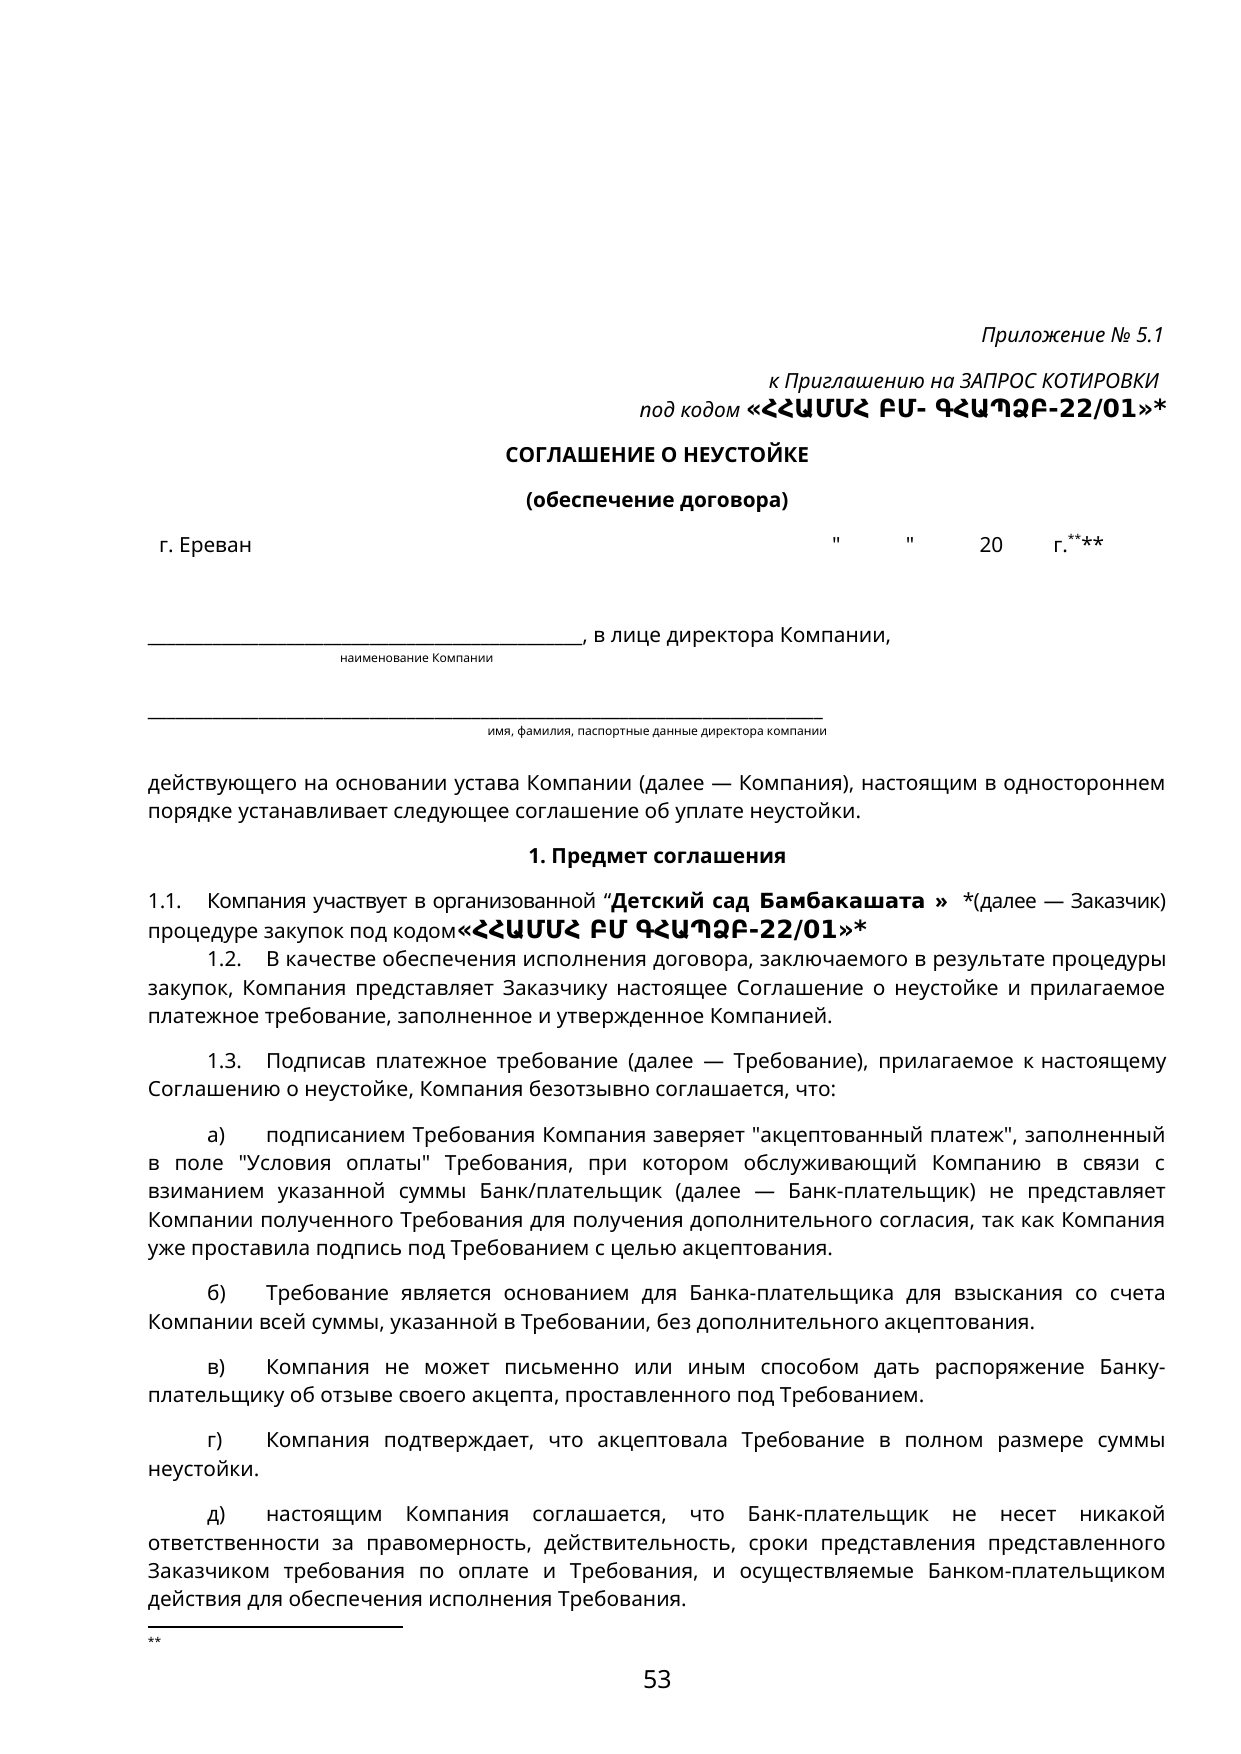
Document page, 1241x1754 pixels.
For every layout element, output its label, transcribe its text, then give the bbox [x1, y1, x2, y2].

text в) Компания не может письменно или иным способом дать распоряжение Банку-плательщику об отзыве своего акцепта, проставленного под Требованием. [148, 1352, 1167, 1409]
table_header г. Ереван [148, 530, 646, 576]
text Приложение № 5.1 [148, 321, 1167, 349]
text _______________________________________________, в лице директора Компании, [148, 621, 1167, 649]
text _________________________________________________________________________ [148, 694, 1167, 723]
text г) Компания подтверждает, что акцептовала Требование в полном размере суммы неустойки. [148, 1426, 1167, 1482]
text 1.2. В качестве обеспечения исполнения договора, заключаемого в результате процедуры закупок, Компания представляет Заказчику настоящее Соглашение о неустойке и прилагаемое платежное требование, заполненное и утвержденное Компанией. [148, 944, 1167, 1029]
text 1.1. Компания участвует в организованной “Детский сад Бамбакашата » *(далее — Заказчик) процедуре закупок под кодом«ՀՀԱՄՄՀ ԲՄ ԳՀԱՊՁԲ-22/01»* [148, 886, 1167, 944]
text наименование Компании [340, 649, 1167, 677]
text действующего на основании устава Компании (далее — Компания), настоящим в одностороннем порядке устанавливает следующее соглашение об уплате неустойки. [148, 768, 1167, 824]
text имя, фамилия, паспортные данные директора компании [148, 723, 1167, 751]
text СОГЛАШЕНИЕ О НЕУСТОЙКЕ [148, 440, 1167, 469]
text (обеспечение договора) [148, 485, 1167, 514]
text д) настоящим Компания соглашается, что Банк-плательщик не несет никакой ответственности за правомерность, действительность, сроки представления представленного Заказчиком требования по оплате и Требования, и осуществляемые Банком-плательщиком действия для обеспечения исполнения Требования. [148, 1499, 1167, 1613]
text а) подписанием Требования Компания заверяет "акцептованный платеж", заполненный в поле "Условия оплаты" Требования, при котором обслуживающий Компанию в связи с взиманием указанной суммы Банк/плательщик (далее — Банк-плательщик) не представляет Компании полученного Требования для получения дополнительного согласия, так как Компания уже проставила подпись под Требованием с целью акцептования. [148, 1120, 1167, 1262]
table_header " " 20 г.** [646, 530, 1115, 576]
text б) Требование является основанием для Банка-плательщика для взыскания со счета Компании всей суммы, указанной в Требовании, без дополнительного акцептования. [148, 1278, 1167, 1335]
text к Приглашению на ЗАПРОС КОТИРОВКИ под кодом «ՀՀԱՄՄՀ ԲՄ- ԳՀԱՊՁԲ-22/01»* [148, 366, 1167, 423]
text 1.3. Подписав платежное требование (далее — Требование), прилагаемое к настоящему Соглашению о неустойке, Компания безотзывно соглашается, что: [148, 1046, 1167, 1103]
text 1. Предмет соглашения [148, 841, 1167, 870]
